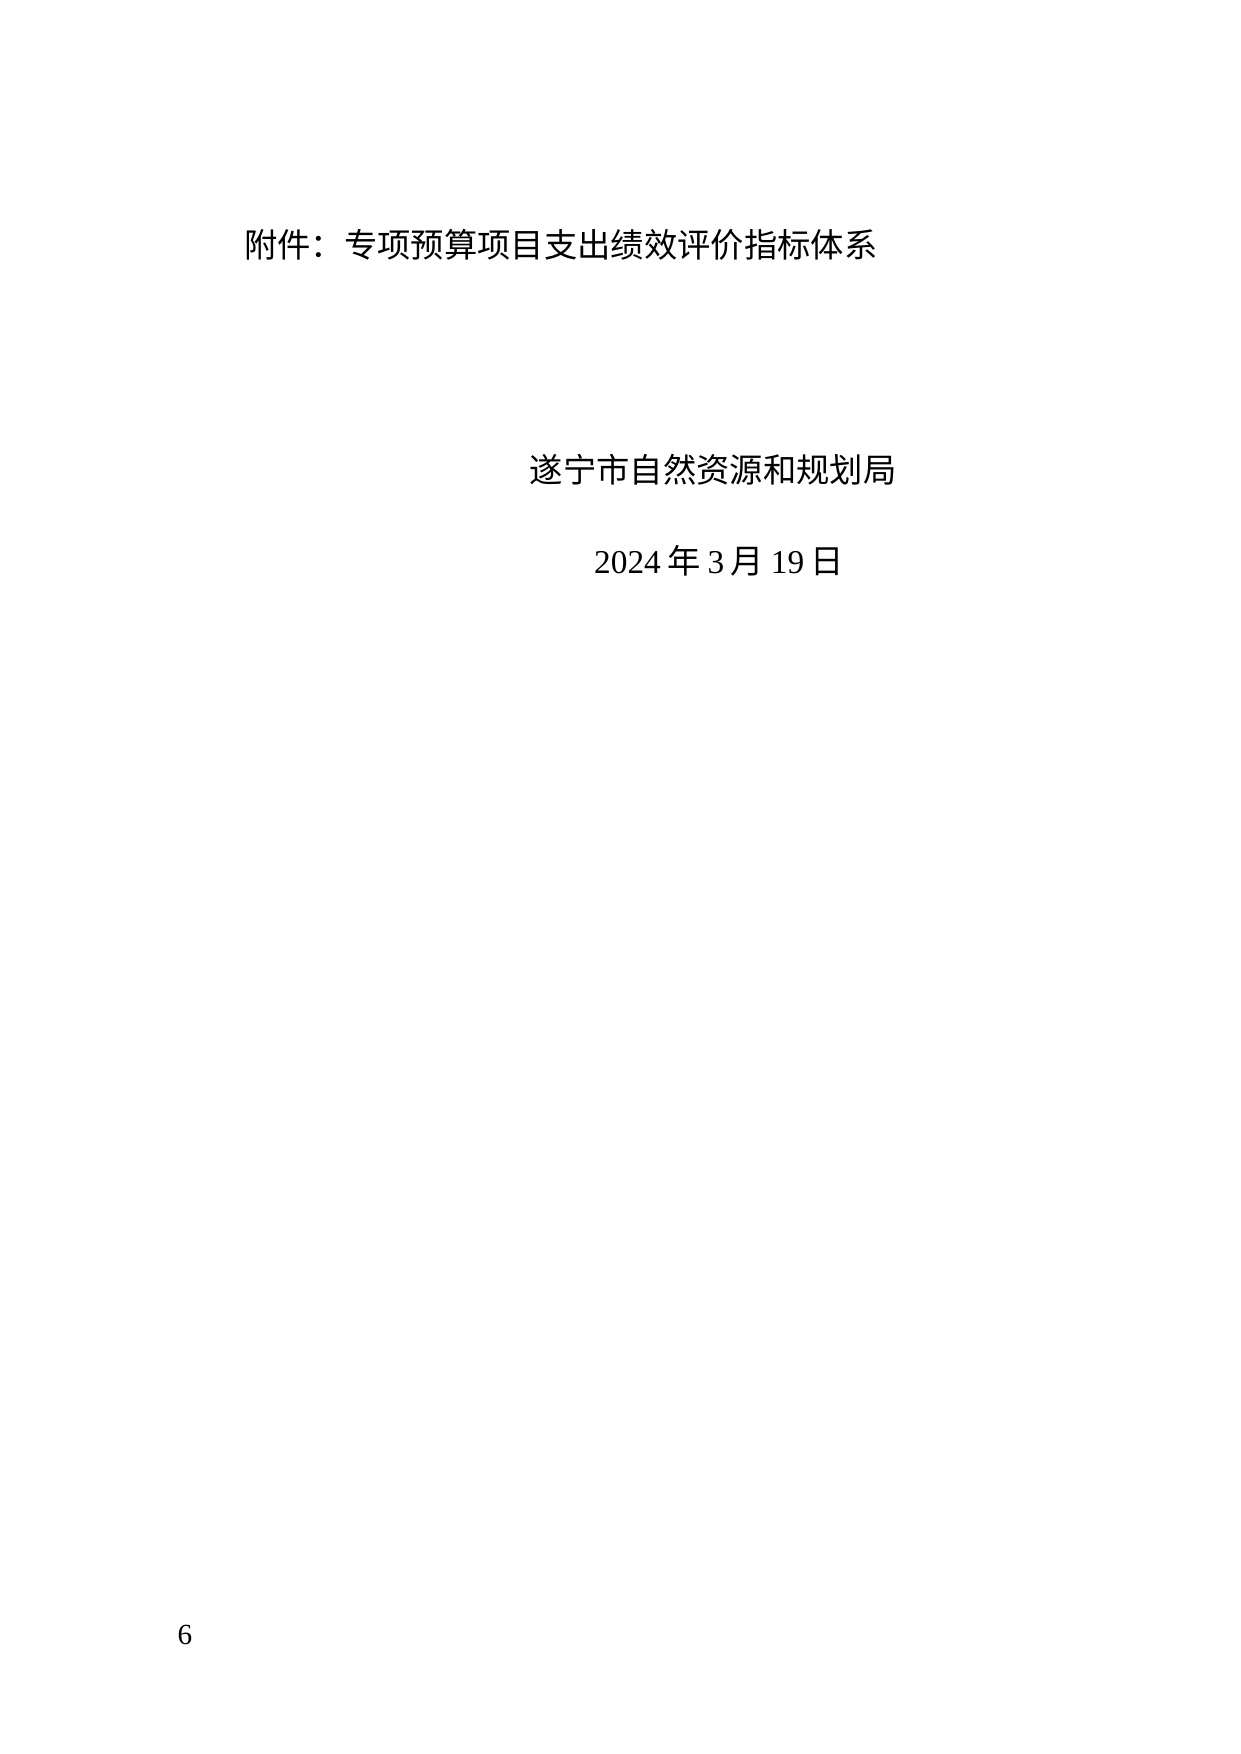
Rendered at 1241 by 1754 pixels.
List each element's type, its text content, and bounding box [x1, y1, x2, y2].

text 遂宁市自然资源和规划局 [177, 423, 1098, 513]
text 附件：专项预算项目支出绩效评价指标体系 [177, 207, 1098, 269]
text 2024年3月19日 [177, 513, 1098, 604]
